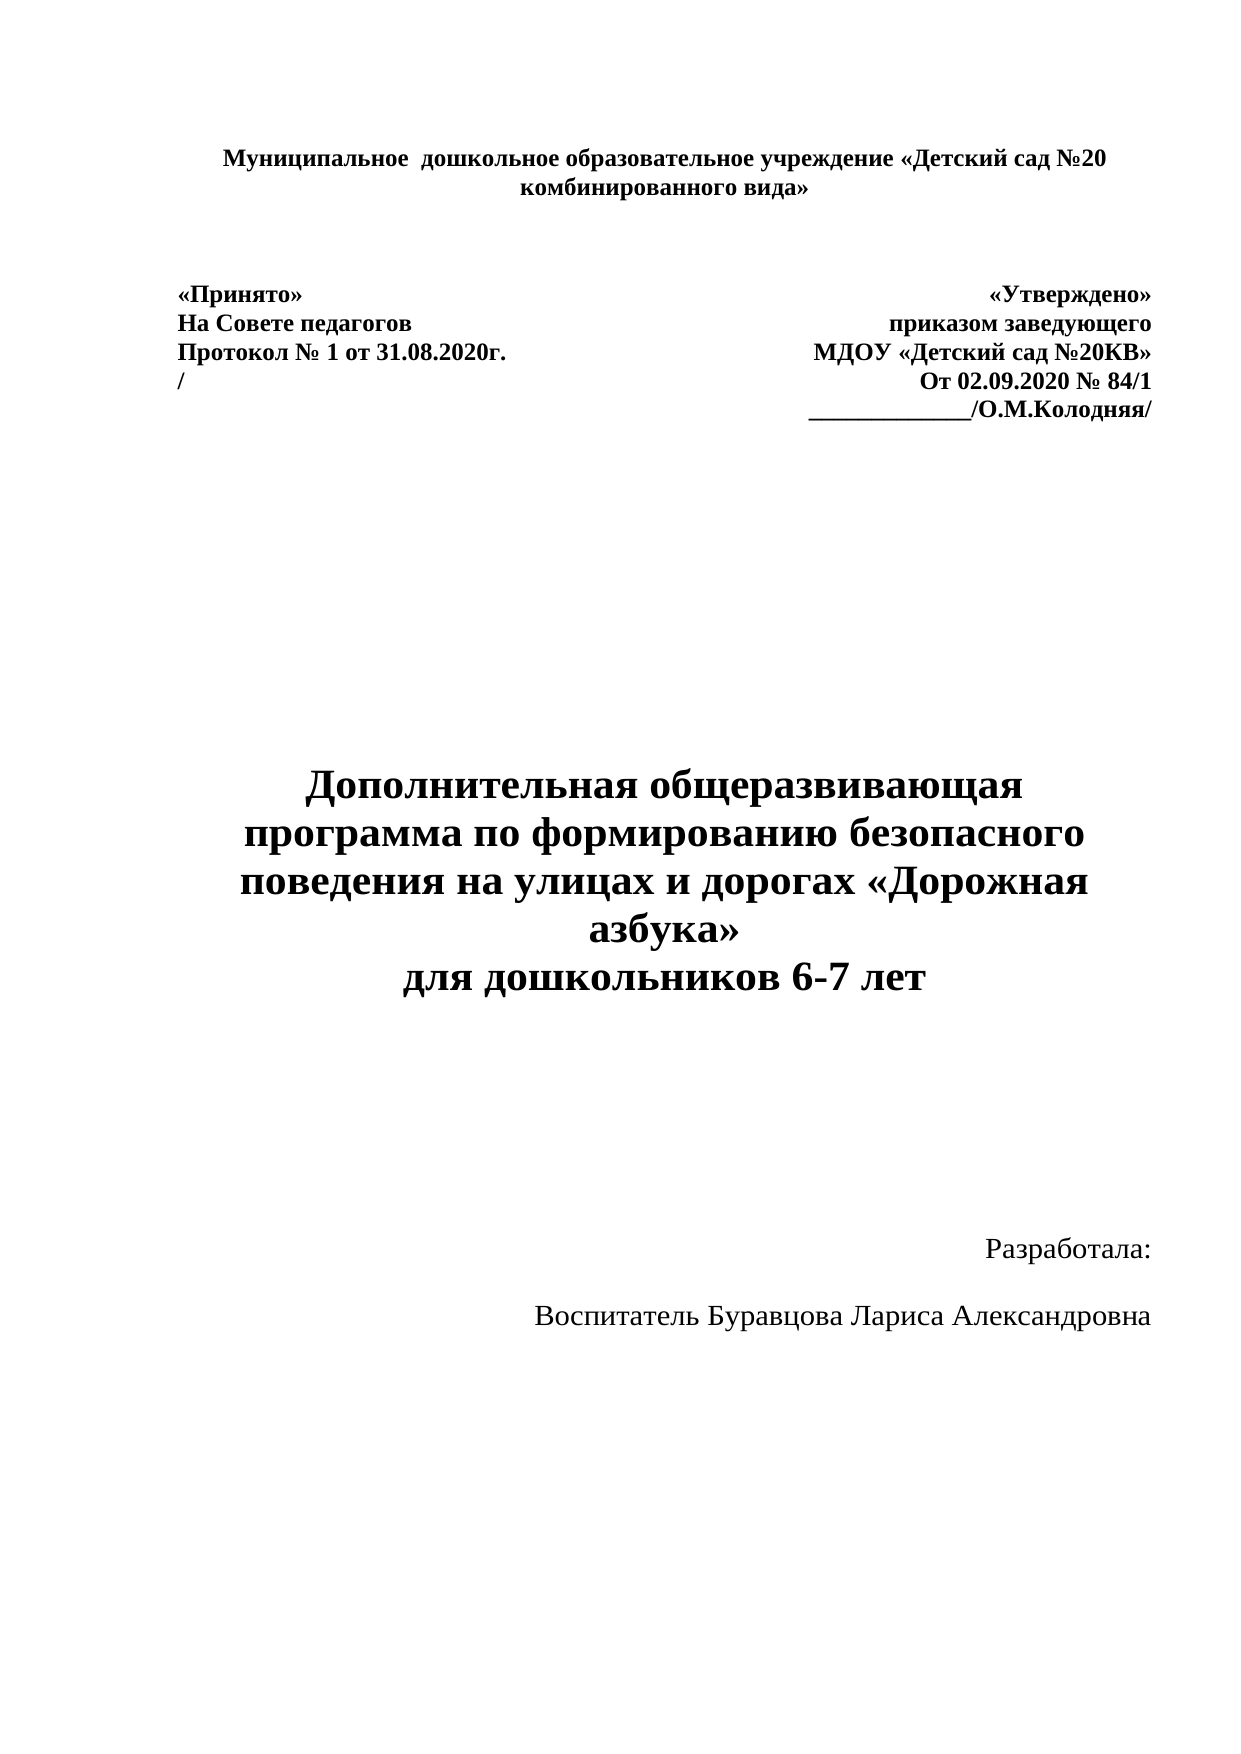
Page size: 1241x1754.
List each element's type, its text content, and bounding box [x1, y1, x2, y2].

text Дополнительная общеразвивающая [177, 759, 1152, 807]
text Разработала: [177, 1231, 1152, 1265]
text для дошкольников 6-7 лет [177, 951, 1152, 999]
text Муниципальное дошкольное образовательное учреждение «Детский сад №20 комбинированного вида» [177, 143, 1152, 201]
text Воспитатель Буравцова Лариса Александровна [177, 1298, 1152, 1332]
table_header «Принято» На Совете педагогов Протокол № 1 от 31.08.2020г. / [166, 280, 639, 423]
text программа по формированию безопасного поведения на улицах и дорогах «Дорожная азбука» [177, 807, 1152, 951]
table_header «Утверждено» приказом заведующего МДОУ «Детский сад №20КВ» От 02.09.2020 № 84/1 _____________/О.М.Колодняя/ [639, 280, 1163, 423]
